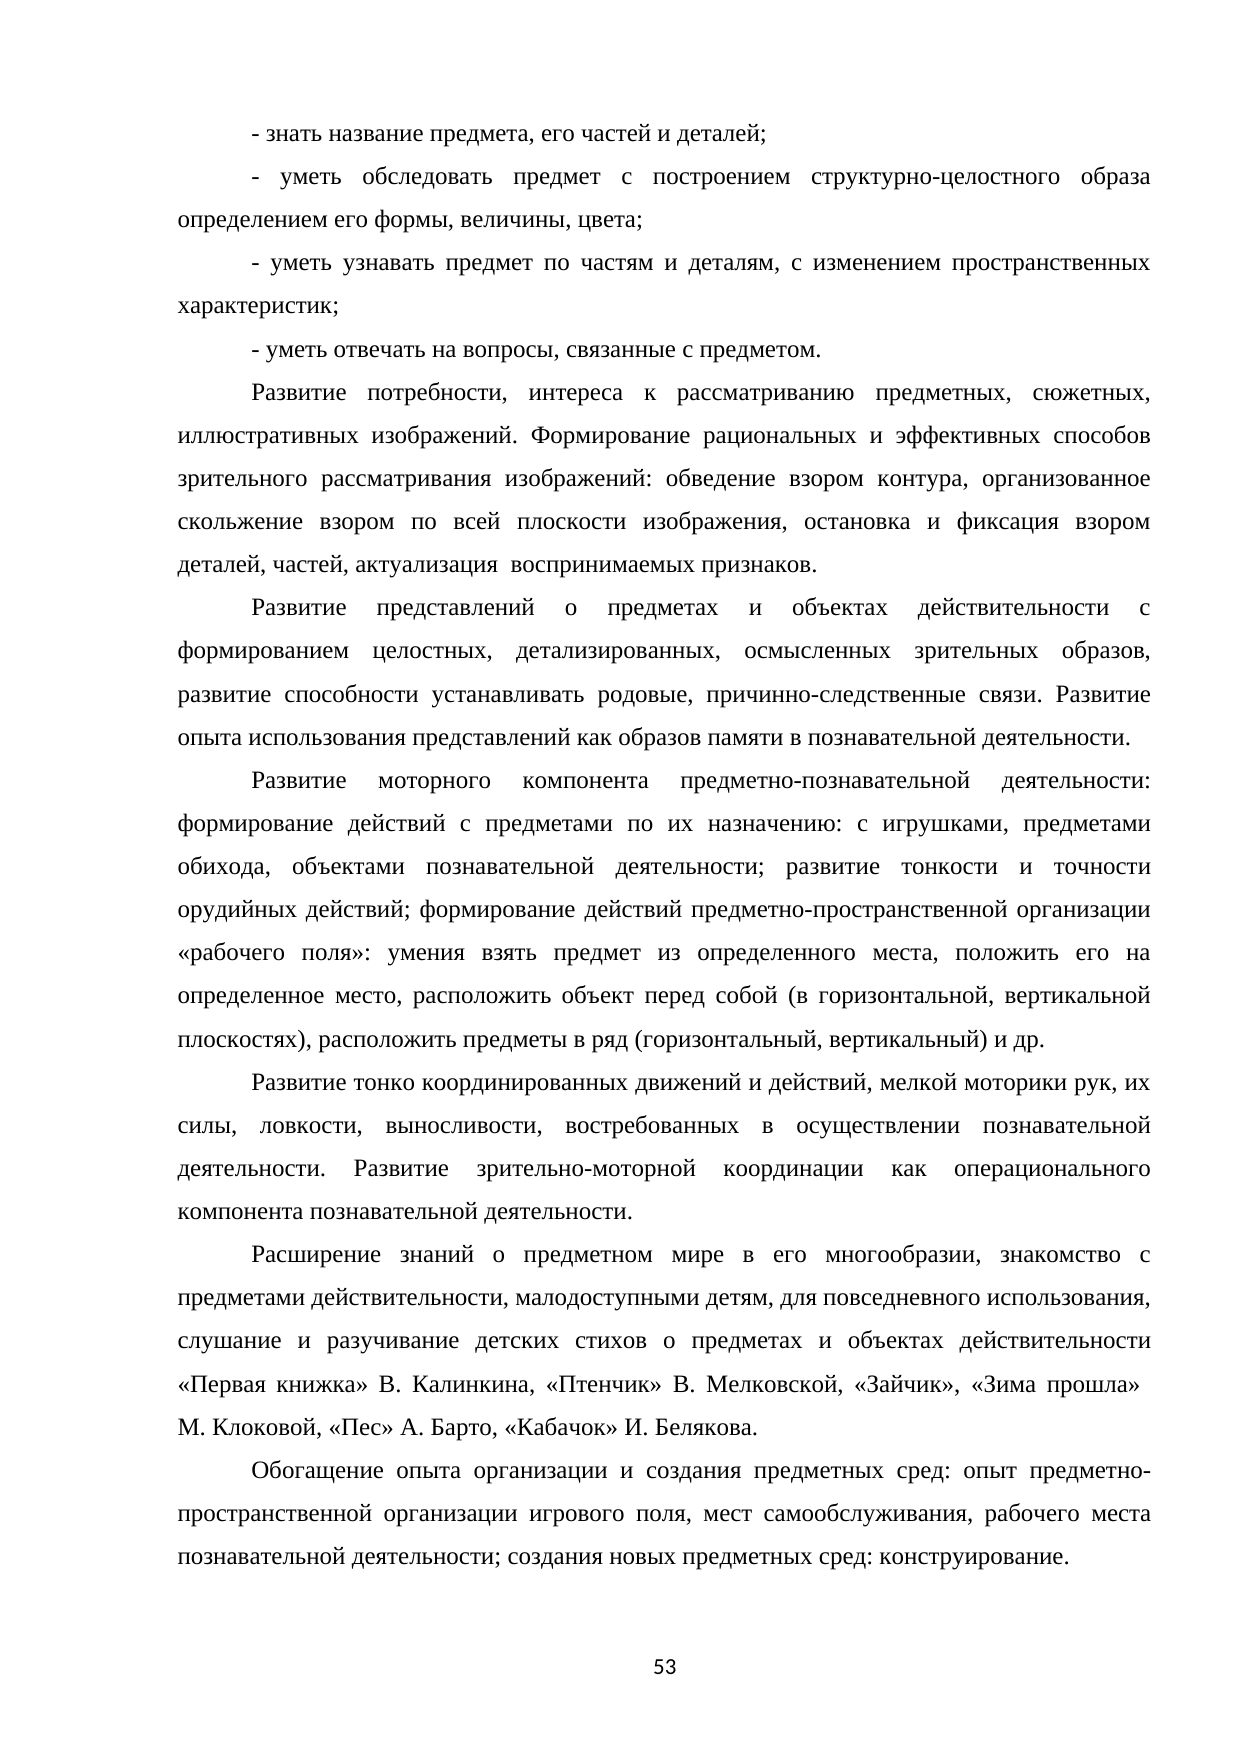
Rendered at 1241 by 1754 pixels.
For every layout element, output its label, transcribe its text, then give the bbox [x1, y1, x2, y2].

text Расширение знаний о предметном мире в его многообразии, знакомство с предметами действительности, малодоступными детям, для повседневного использования, слушание и разучивание детских стихов о предметах и объектах действительности «Первая книжка» В. Калинкина, «Птенчик» В. Мелковской, «Зайчик», «Зима прошла» М. Клоковой, «Пес» А. Барто, «Кабачок» И. Белякова. [177, 1239, 1152, 1441]
text - уметь обследовать предмет с построением структурно-целостного образа определением его формы, величины, цвета; [177, 161, 1152, 233]
text Развитие представлений о предметах и объектах действительности с формированием целостных, детализированных, осмысленных зрительных образов, развитие способности устанавливать родовые, причинно-следственные связи. Развитие опыта использования представлений как образов памяти в познавательной деятельности. [177, 592, 1152, 751]
text Обогащение опыта организации и создания предметных сред: опыт предметно-пространственной организации игрового поля, мест самообслуживания, рабочего места познавательной деятельности; создания новых предметных сред: конструирование. [177, 1455, 1152, 1570]
text Развитие потребности, интереса к рассматриванию предметных, сюжетных, иллюстративных изображений. Формирование рациональных и эффективных способов зрительного рассматривания изображений: обведение взором контура, организованное скольжение взором по всей плоскости изображения, остановка и фиксация взором деталей, частей, актуализация воспринимаемых признаков. [177, 377, 1152, 578]
text - знать название предмета, его частей и деталей; [177, 118, 1152, 147]
text Развитие тонко координированных движений и действий, мелкой моторики рук, их силы, ловкости, выносливости, востребованных в осуществлении познавательной деятельности. Развитие зрительно-моторной координации как операционального компонента познавательной деятельности. [177, 1067, 1152, 1225]
text Развитие моторного компонента предметно-познавательной деятельности: формирование действий с предметами по их назначению: с игрушками, предметами обихода, объектами познавательной деятельности; развитие тонкости и точности орудийных действий; формирование действий предметно-пространственной организации «рабочего поля»: умения взять предмет из определенного места, положить его на определенное место, расположить объект перед собой (в горизонтальной, вертикальной плоскостях), расположить предметы в ряд (горизонтальный, вертикальный) и др. [177, 765, 1152, 1052]
text - уметь узнавать предмет по частям и деталям, с изменением пространственных характеристик; [177, 247, 1152, 319]
text - уметь отвечать на вопросы, связанные с предметом. [177, 334, 1152, 362]
